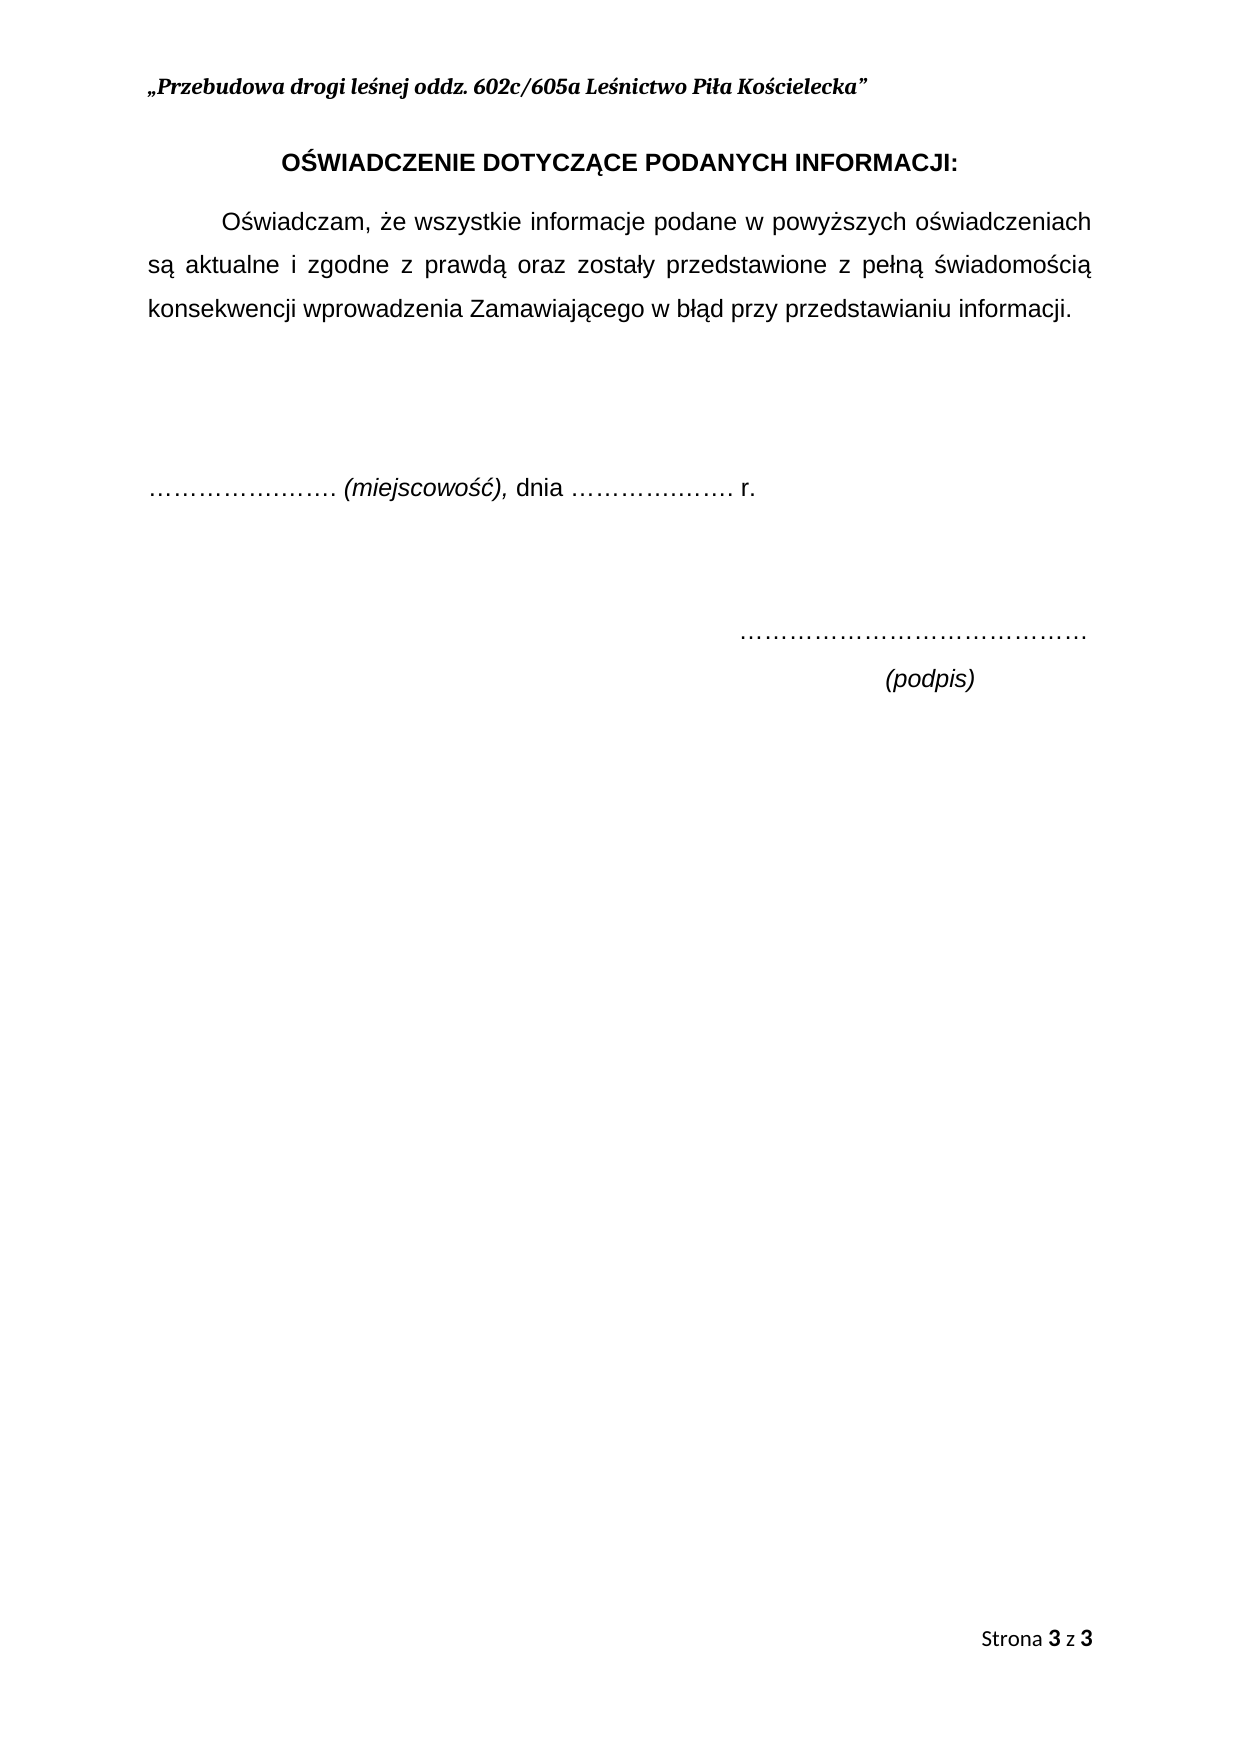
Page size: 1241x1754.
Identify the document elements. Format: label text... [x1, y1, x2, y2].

text (podpis) [738, 664, 1093, 693]
text OŚWIADCZENIE DOTYCZĄCE PODANYCH INFORMACJI: [148, 148, 1093, 176]
text Oświadczam, że wszystkie informacje podane w powyższych oświadczeniach są aktualne i zgodne z prawdą oraz zostały przedstawione z pełną świadomością konsekwencji wprowadzenia Zamawiającego w błąd przy przedstawianiu informacji. [148, 207, 1093, 322]
text …………………………………… [738, 616, 1093, 645]
text …………….……. (miejscowość), dnia ………….……. r. [148, 473, 1093, 502]
